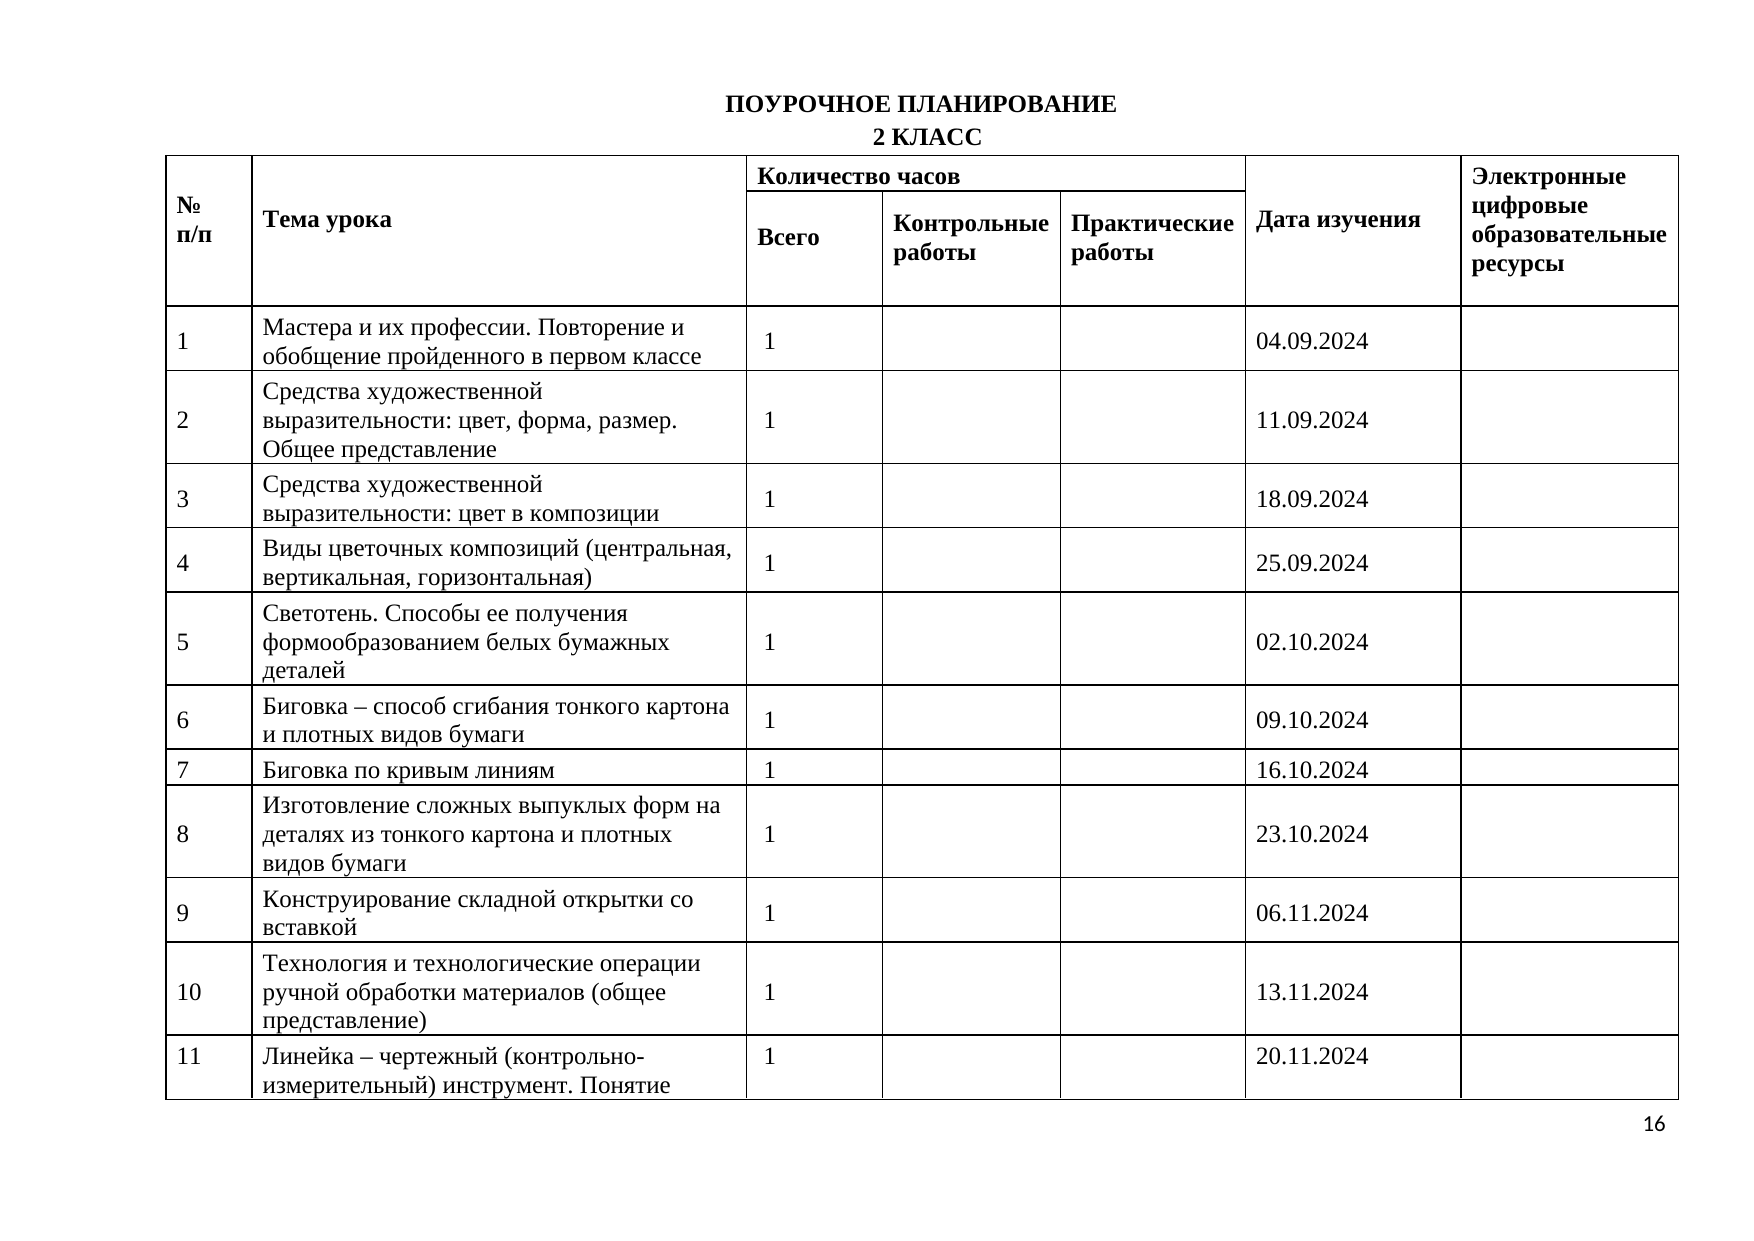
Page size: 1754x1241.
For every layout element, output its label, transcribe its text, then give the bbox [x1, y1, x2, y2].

table_cell [1061, 371, 1245, 462]
table_cell 23.10.2024 [1246, 786, 1460, 877]
table_cell [1462, 371, 1678, 462]
table_cell [1061, 750, 1245, 784]
table_cell Технология и технологические операции ручной обработки материалов (общее представление) [253, 943, 746, 1034]
table_cell [883, 878, 1060, 941]
table_cell 1 [747, 686, 882, 748]
table_cell 7 [167, 750, 251, 784]
table_cell [883, 464, 1060, 527]
table_cell 1 [747, 786, 882, 877]
text ПОУРОЧНОЕ ПЛАНИРОВАНИЕ [177, 89, 1665, 117]
table_cell Контрольные работы [883, 192, 1060, 305]
table_cell [1061, 878, 1245, 941]
table_cell 11.09.2024 [1246, 371, 1460, 462]
table_cell [1061, 943, 1245, 1034]
table_cell 11 [167, 1036, 251, 1098]
table_cell [1462, 878, 1678, 941]
table_cell [883, 786, 1060, 877]
table_cell 06.11.2024 [1246, 878, 1460, 941]
table_cell 13.11.2024 [1246, 943, 1460, 1034]
table_cell 3 [167, 464, 251, 527]
table_cell 1 [747, 307, 882, 369]
table_cell [1061, 686, 1245, 748]
table_cell [1462, 943, 1678, 1034]
table_cell [883, 943, 1060, 1034]
table_cell Биговка по кривым линиям [253, 750, 746, 784]
table_cell 16.10.2024 [1246, 750, 1460, 784]
table_cell 1 [747, 943, 882, 1034]
table_cell [1462, 750, 1678, 784]
table_header Электронные цифровые образовательные ресурсы [1462, 156, 1678, 305]
table_cell [1462, 786, 1678, 877]
table_cell 09.10.2024 [1246, 686, 1460, 748]
table_cell 1 [747, 1036, 882, 1098]
table_cell Светотень. Способы ее получения формообразованием белых бумажных деталей [253, 593, 746, 684]
table_cell Изготовление сложных выпуклых форм на деталях из тонкого картона и плотных видов бумаги [253, 786, 746, 877]
table_cell [1061, 593, 1245, 684]
table_cell [1462, 1036, 1678, 1098]
table_cell [883, 750, 1060, 784]
table_cell Практические работы [1061, 192, 1245, 305]
table_cell Конструирование складной открытки со вставкой [253, 878, 746, 941]
table_header Тема урока [253, 156, 746, 305]
table_cell [1061, 1036, 1245, 1098]
table_cell Средства художественной выразительности: цвет в композиции [253, 464, 746, 527]
table_cell [883, 528, 1060, 591]
table_cell 4 [167, 528, 251, 591]
table_cell 2 [167, 371, 251, 462]
table_cell 1 [747, 878, 882, 941]
table_cell Всего [747, 192, 882, 305]
text 2 КЛАСС [190, 122, 1665, 150]
table_cell [1462, 307, 1678, 369]
table_cell [1061, 464, 1245, 527]
table_cell 5 [167, 593, 251, 684]
table_cell [1462, 464, 1678, 527]
table_cell [1462, 528, 1678, 591]
table_cell [883, 371, 1060, 462]
table_cell 18.09.2024 [1246, 464, 1460, 527]
table_cell [883, 1036, 1060, 1098]
table_cell Средства художественной выразительности: цвет, форма, размер. Общее представление [253, 371, 746, 462]
table_cell 6 [167, 686, 251, 748]
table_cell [253, 1036, 746, 1098]
table_cell 1 [747, 528, 882, 591]
table_cell 1 [747, 464, 882, 527]
table_cell 20.11.2024 [1246, 1036, 1460, 1098]
table_cell [1462, 686, 1678, 748]
table_cell 25.09.2024 [1246, 528, 1460, 591]
table_header Количество часов [747, 156, 1245, 190]
table_cell [1061, 307, 1245, 369]
table_cell 8 [167, 786, 251, 877]
table_cell 9 [167, 878, 251, 941]
table_cell [1462, 593, 1678, 684]
table_cell 1 [167, 307, 251, 369]
table_cell Мастера и их профессии. Повторение и обобщение пройденного в первом классе [253, 307, 746, 369]
table_cell 1 [747, 750, 882, 784]
table_cell 1 [747, 593, 882, 684]
table_cell Биговка – способ сгибания тонкого картона и плотных видов бумаги [253, 686, 746, 748]
table_cell [883, 686, 1060, 748]
table_cell 1 [747, 371, 882, 462]
table_cell [1061, 528, 1245, 591]
table_cell 10 [167, 943, 251, 1034]
table_header Дата изучения [1246, 156, 1460, 305]
table_cell Виды цветочных композиций (центральная, вертикальная, горизонтальная) [253, 528, 746, 591]
table_cell 02.10.2024 [1246, 593, 1460, 684]
table_cell [883, 307, 1060, 369]
table_cell 04.09.2024 [1246, 307, 1460, 369]
table_cell [1061, 786, 1245, 877]
table_cell [883, 593, 1060, 684]
table_header № п/п [167, 156, 251, 305]
